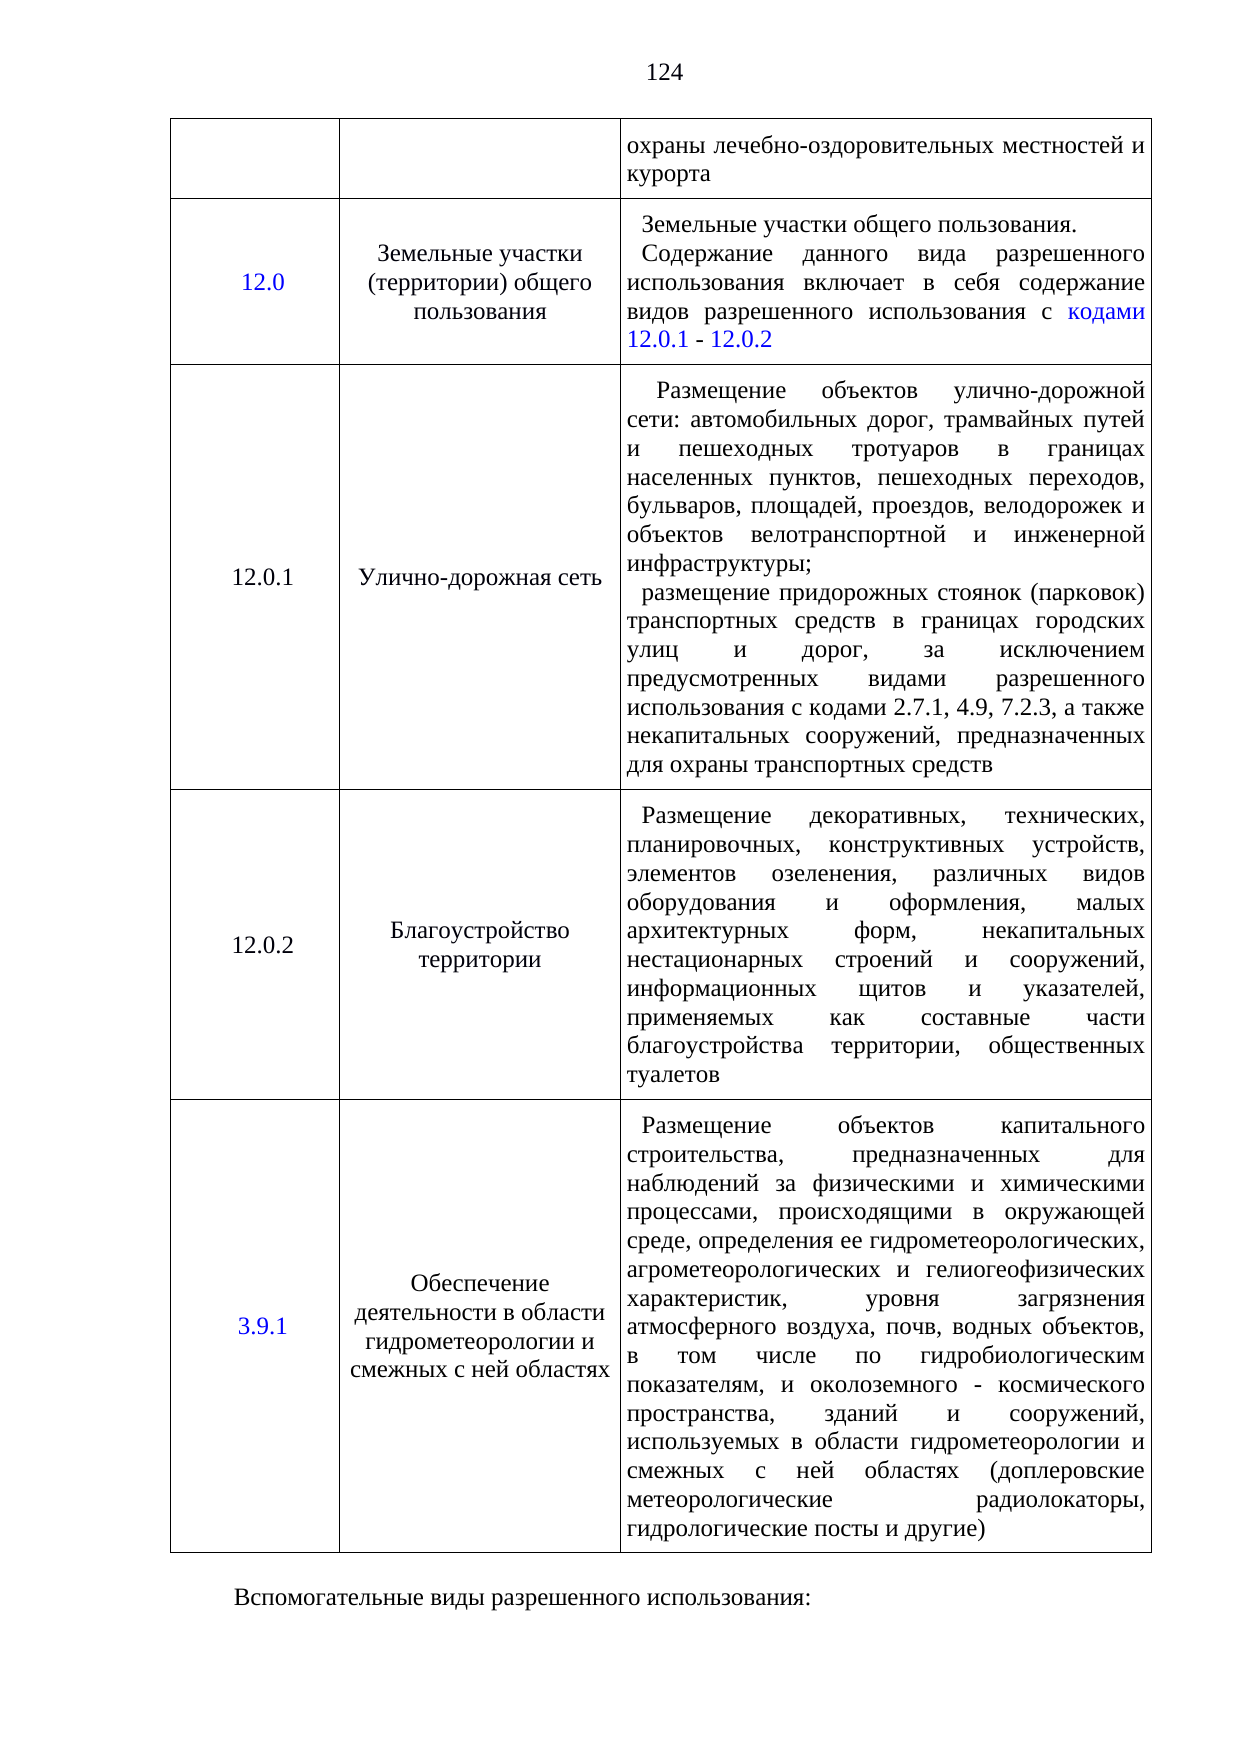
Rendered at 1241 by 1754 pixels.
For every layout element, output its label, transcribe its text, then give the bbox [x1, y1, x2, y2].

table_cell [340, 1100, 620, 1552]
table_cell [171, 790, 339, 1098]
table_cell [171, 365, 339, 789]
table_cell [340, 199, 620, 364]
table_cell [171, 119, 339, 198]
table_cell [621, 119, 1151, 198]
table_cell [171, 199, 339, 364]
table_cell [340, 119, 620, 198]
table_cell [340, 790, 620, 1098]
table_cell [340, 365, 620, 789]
title Вспомогательные виды разрешенного использования: [177, 1582, 1152, 1611]
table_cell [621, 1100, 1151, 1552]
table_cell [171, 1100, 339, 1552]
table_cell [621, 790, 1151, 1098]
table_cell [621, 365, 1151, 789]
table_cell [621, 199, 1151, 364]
